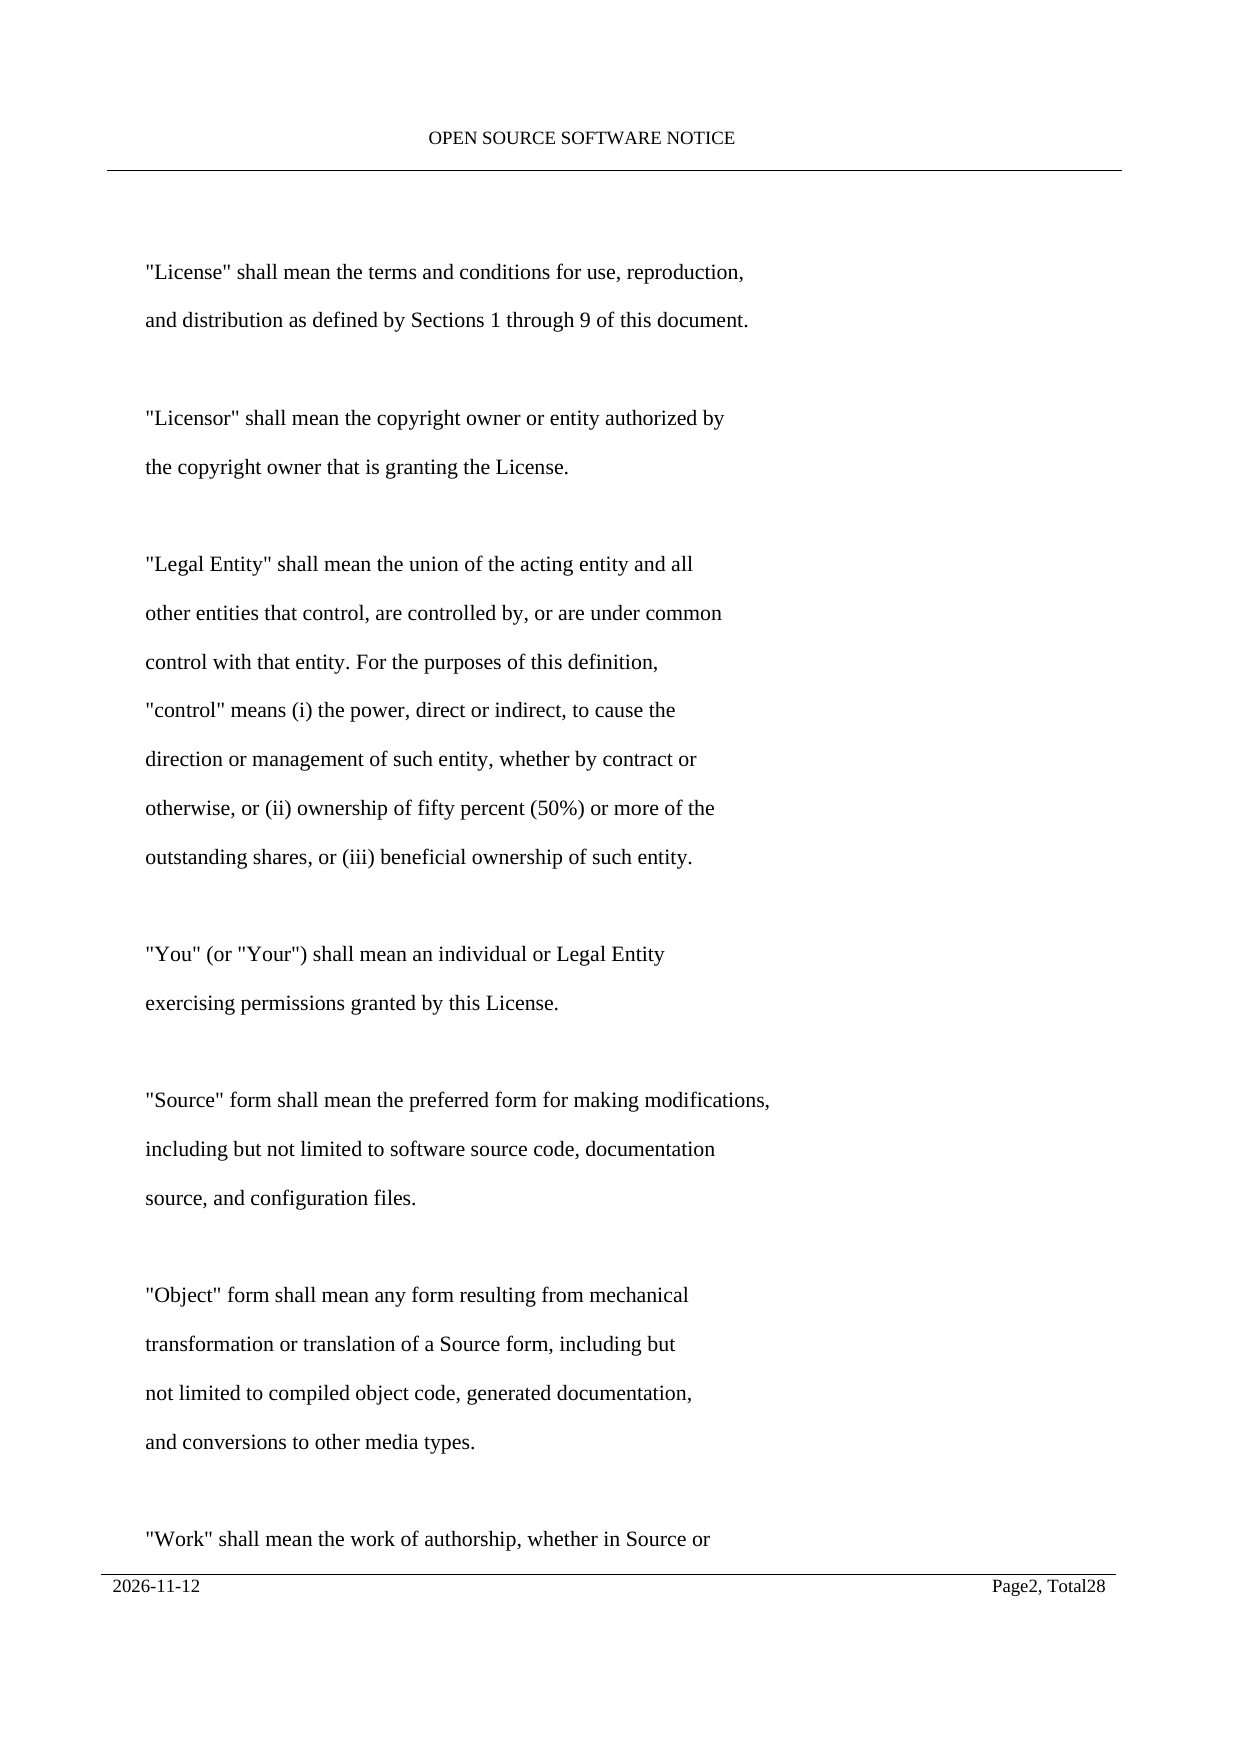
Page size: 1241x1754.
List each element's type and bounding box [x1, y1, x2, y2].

text [112, 206, 1128, 1555]
